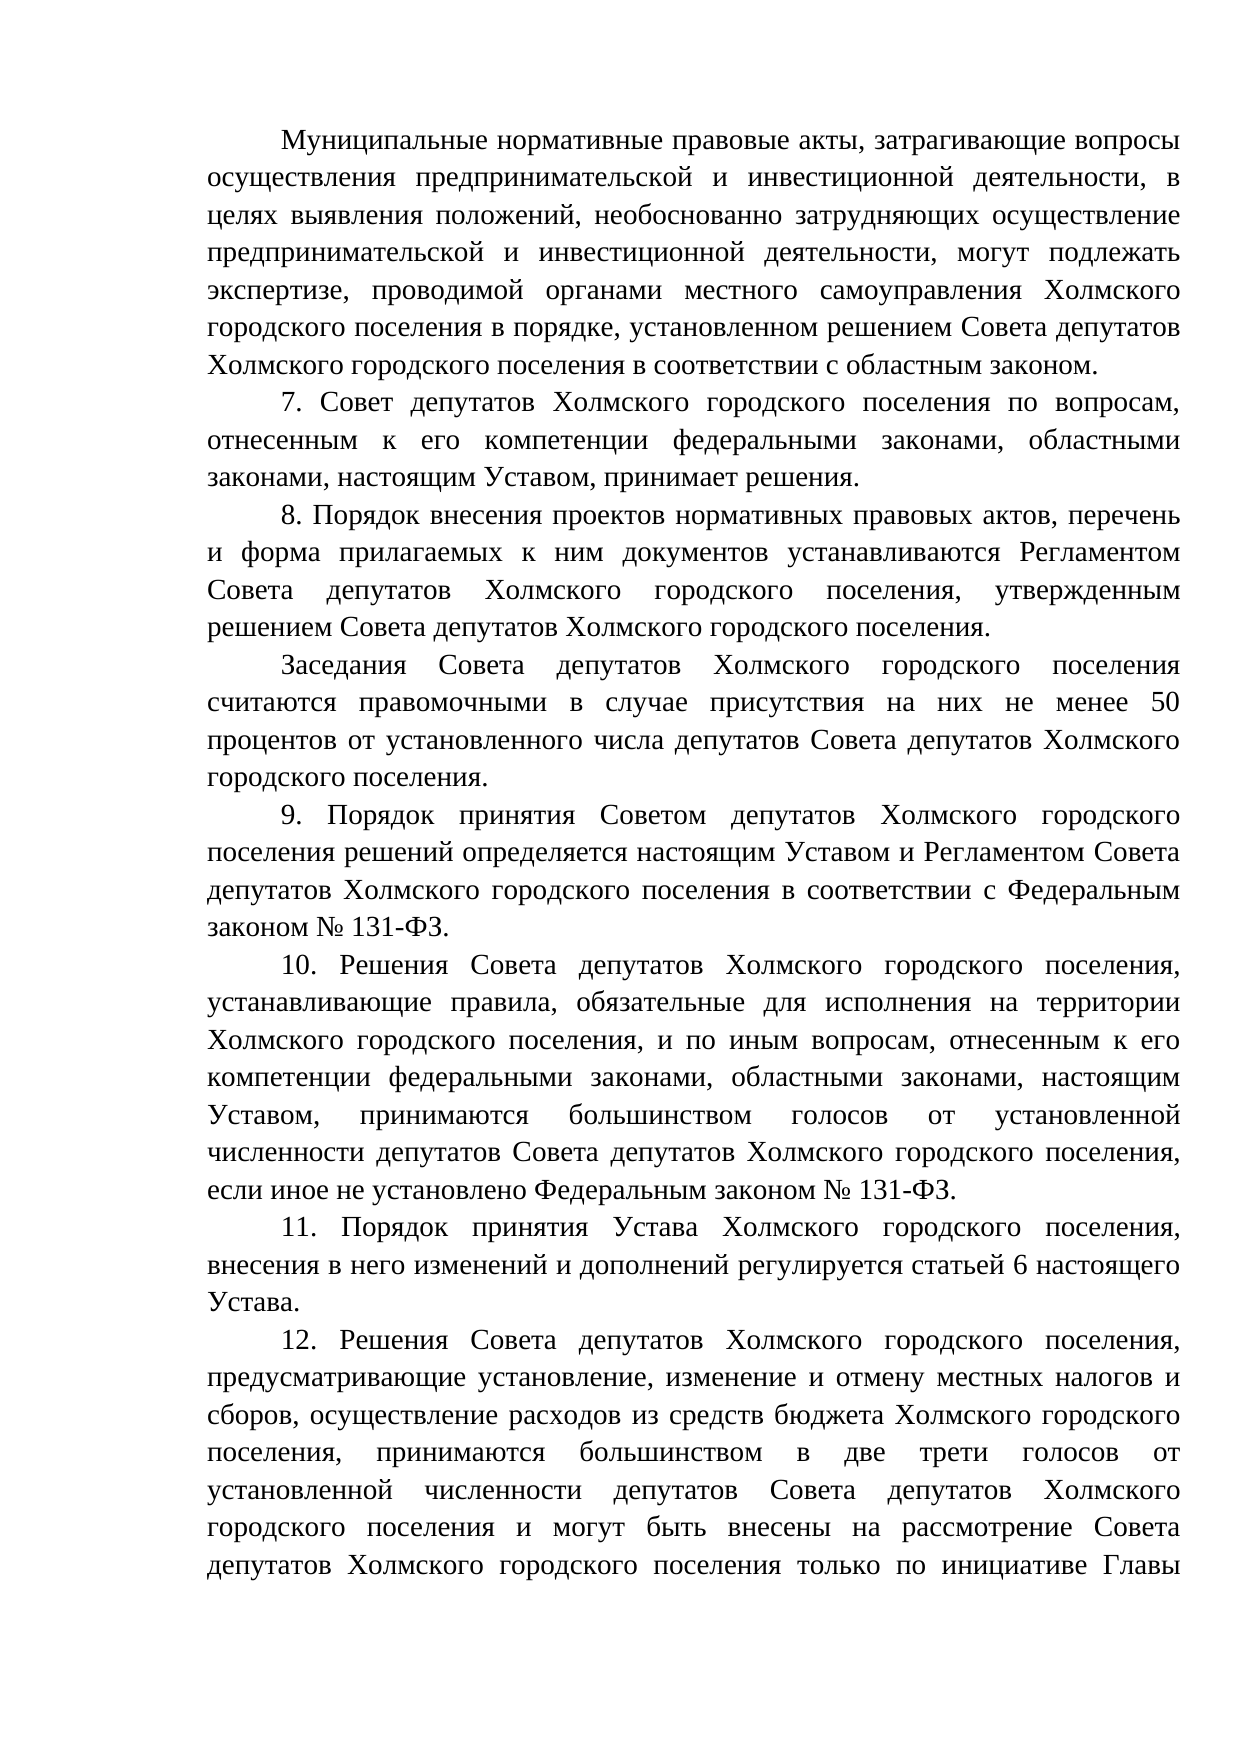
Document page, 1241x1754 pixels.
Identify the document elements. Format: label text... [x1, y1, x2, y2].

list 11. Порядок принятия Устава Холмского городского поселения, внесения в него изменений и дополнений регулируется статьей 6 настоящего Устава. [207, 1206, 1181, 1318]
list 7. Совет депутатов Холмского городского поселения по вопросам, отнесенным к его компетенции федеральными законами, областными законами, настоящим Уставом, принимает решения. [207, 381, 1181, 493]
list 8. Порядок внесения проектов нормативных правовых актов, перечень и форма прилагаемых к ним документов устанавливаются Регламентом Совета депутатов Холмского городского поселения, утвержденным решением Совета депутатов Холмского городского поселения. [207, 493, 1181, 643]
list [207, 1318, 1181, 1581]
list Муниципальные нормативные правовые акты, затрагивающие вопросы осуществления предпринимательской и инвестиционной деятельности, в целях выявления положений, необоснованно затрудняющих осуществление предпринимательской и инвестиционной деятельности, могут подлежать экспертизе, проводимой органами местного самоуправления Холмского городского поселения в порядке, установленном решением Совета депутатов Холмского городского поселения в соответствии с областным законом. [207, 118, 1181, 381]
list 9. Порядок принятия Советом депутатов Холмского городского поселения решений определяется настоящим Уставом и Регламентом Совета депутатов Холмского городского поселения в соответствии с Федеральным законом № 131-ФЗ. [207, 793, 1181, 943]
list 10. Решения Совета депутатов Холмского городского поселения, устанавливающие правила, обязательные для исполнения на территории Холмского городского поселения, и по иным вопросам, отнесенным к его компетенции федеральными законами, областными законами, настоящим Уставом, принимаются большинством голосов от установленной численности депутатов Совета депутатов Холмского городского поселения, если иное не установлено Федеральным законом № 131-ФЗ. [207, 943, 1181, 1206]
list Заседания Совета депутатов Холмского городского поселения считаются правомочными в случае присутствия на них не менее 50 процентов от установленного числа депутатов Совета депутатов Холмского городского поселения. [207, 643, 1181, 793]
